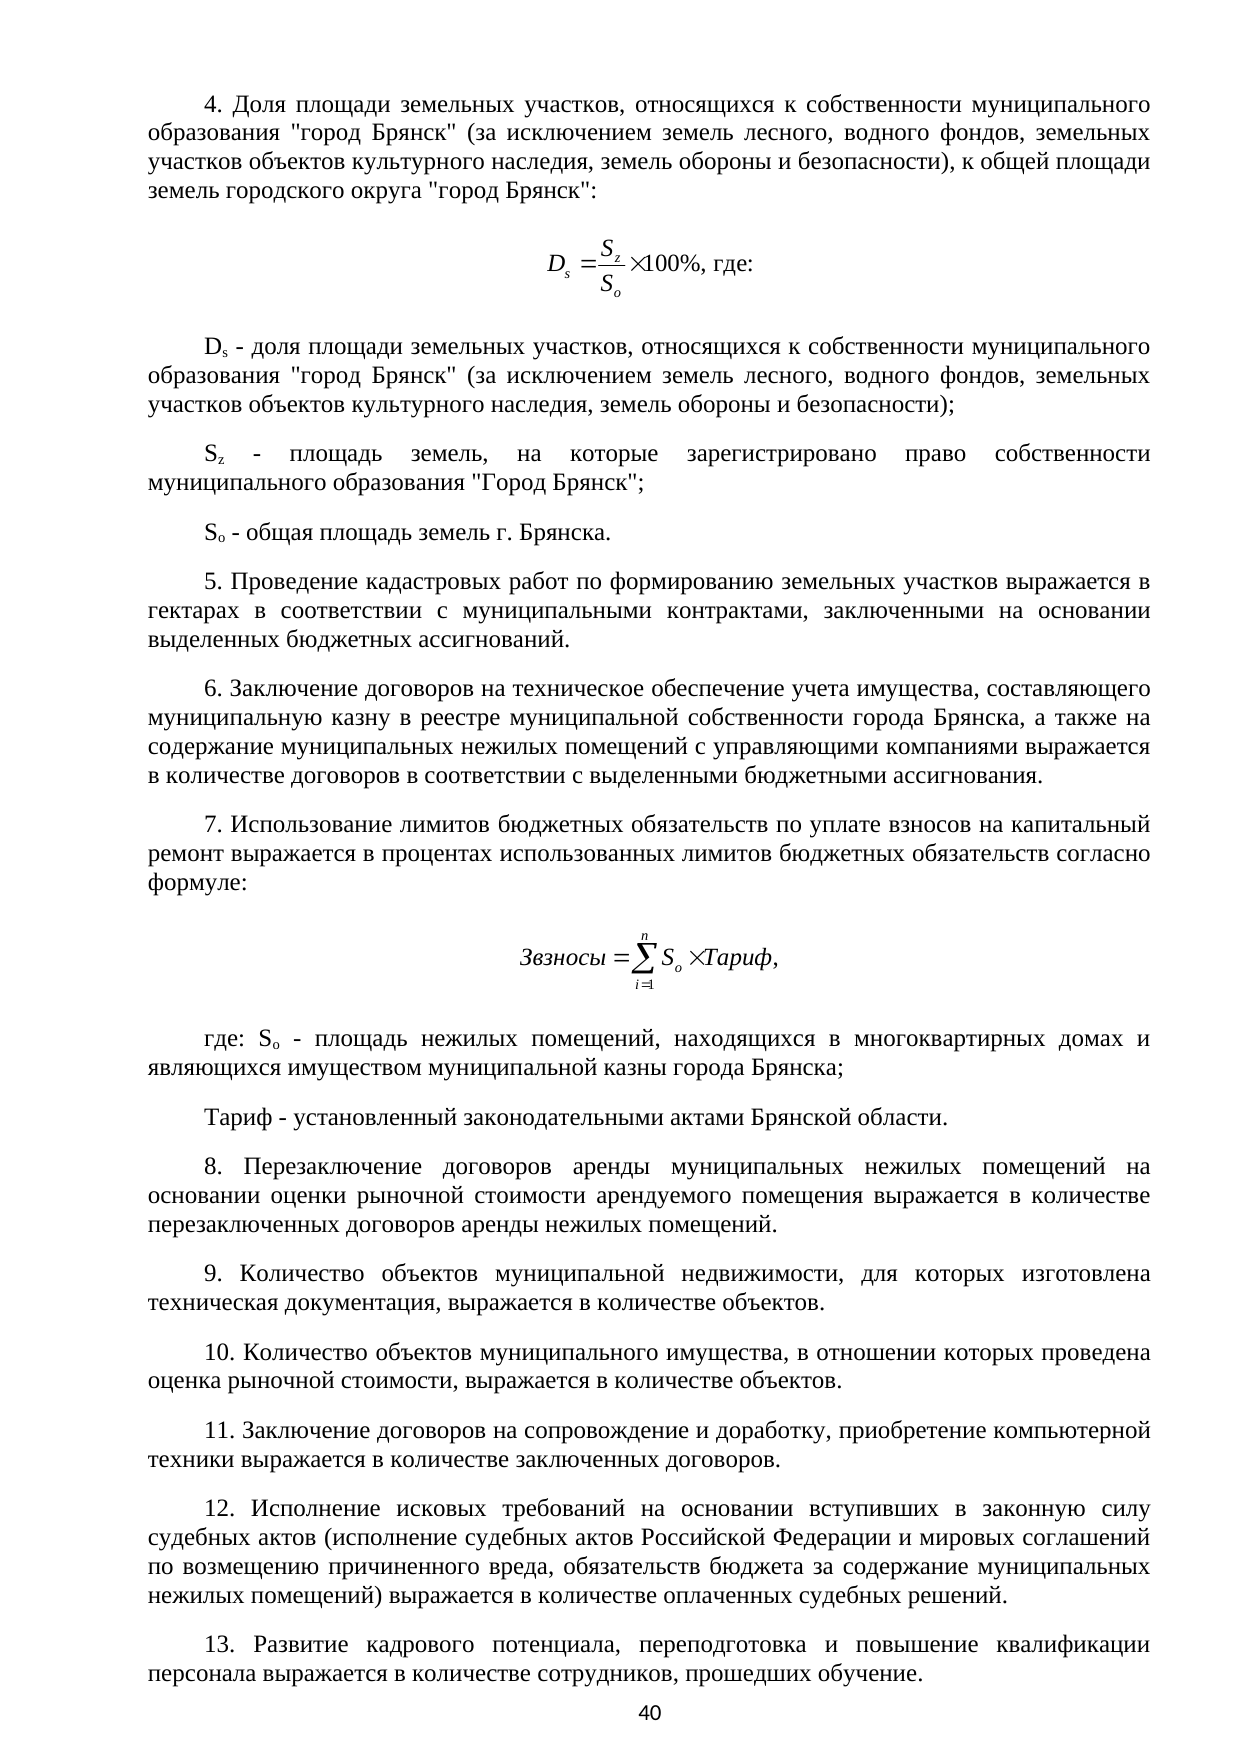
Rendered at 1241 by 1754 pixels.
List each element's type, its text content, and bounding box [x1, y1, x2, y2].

text 10. Количество объектов муниципального имущества, в отношении которых проведена оценка рыночной стоимости, выражается в количестве объектов. [148, 1337, 1152, 1394]
text 12. Исполнение исковых требований на основании вступивших в законную силу судебных актов (исполнение судебных актов Российской Федерации и мировых соглашений по возмещению причиненного вреда, обязательств бюджета за содержание муниципальных нежилых помещений) выражается в количестве оплаченных судебных решений. [148, 1493, 1152, 1608]
text Тариф - установленный законодательными актами Брянской области. [148, 1102, 1152, 1131]
text где: So - площадь нежилых помещений, находящихся в многоквартирных домах и являющихся имуществом муниципальной казны города Брянска; [148, 1023, 1152, 1081]
text 5. Проведение кадастровых работ по формированию земельных участков выражается в гектарах в соответствии с муниципальными контрактами, заключенными на основании выделенных бюджетных ассигнований. [148, 566, 1152, 653]
text 4. Доля площади земельных участков, относящихся к собственности муниципального образования "город Брянск" (за исключением земель лесного, водного фондов, земельных участков объектов культурного наследия, земель обороны и безопасности), к общей площади земель городского округа "город Брянск": [148, 89, 1152, 204]
text 13. Развитие кадрового потенциала, переподготовка и повышение квалификации персонала выражается в количестве сотрудников, прошедших обучение. [148, 1629, 1152, 1687]
text 11. Заключение договоров на сопровождение и доработку, приобретение компьютерной техники выражается в количестве заключенных договоров. [148, 1415, 1152, 1473]
text 9. Количество объектов муниципальной недвижимости, для которых изготовлена техническая документация, выражается в количестве объектов. [148, 1258, 1152, 1316]
text Ds - доля площади земельных участков, относящихся к собственности муниципального образования "город Брянск" (за исключением земель лесного, водного фондов, земельных участков объектов культурного наследия, земель обороны и безопасности); [148, 331, 1152, 418]
text 8. Перезаключение договоров аренды муниципальных нежилых помещений на основании оценки рыночной стоимости арендуемого помещения выражается в количестве перезаключенных договоров аренды нежилых помещений. [148, 1151, 1152, 1238]
text 7. Использование лимитов бюджетных обязательств по уплате взносов на капитальный ремонт выражается в процентах использованных лимитов бюджетных обязательств согласно формуле: [148, 809, 1152, 896]
text So - общая площадь земель г. Брянска. [148, 517, 1152, 546]
text Sz - площадь земель, на которые зарегистрировано право собственности муниципального образования "Город Брянск"; [148, 438, 1152, 496]
text 6. Заключение договоров на техническое обеспечение учета имущества, составляющего муниципальную казну в реестре муниципальной собственности города Брянска, а также на содержание муниципальных нежилых помещений с управляющими компаниями выражается в количестве договоров в соответствии с выделенными бюджетными ассигнования. [148, 673, 1152, 788]
